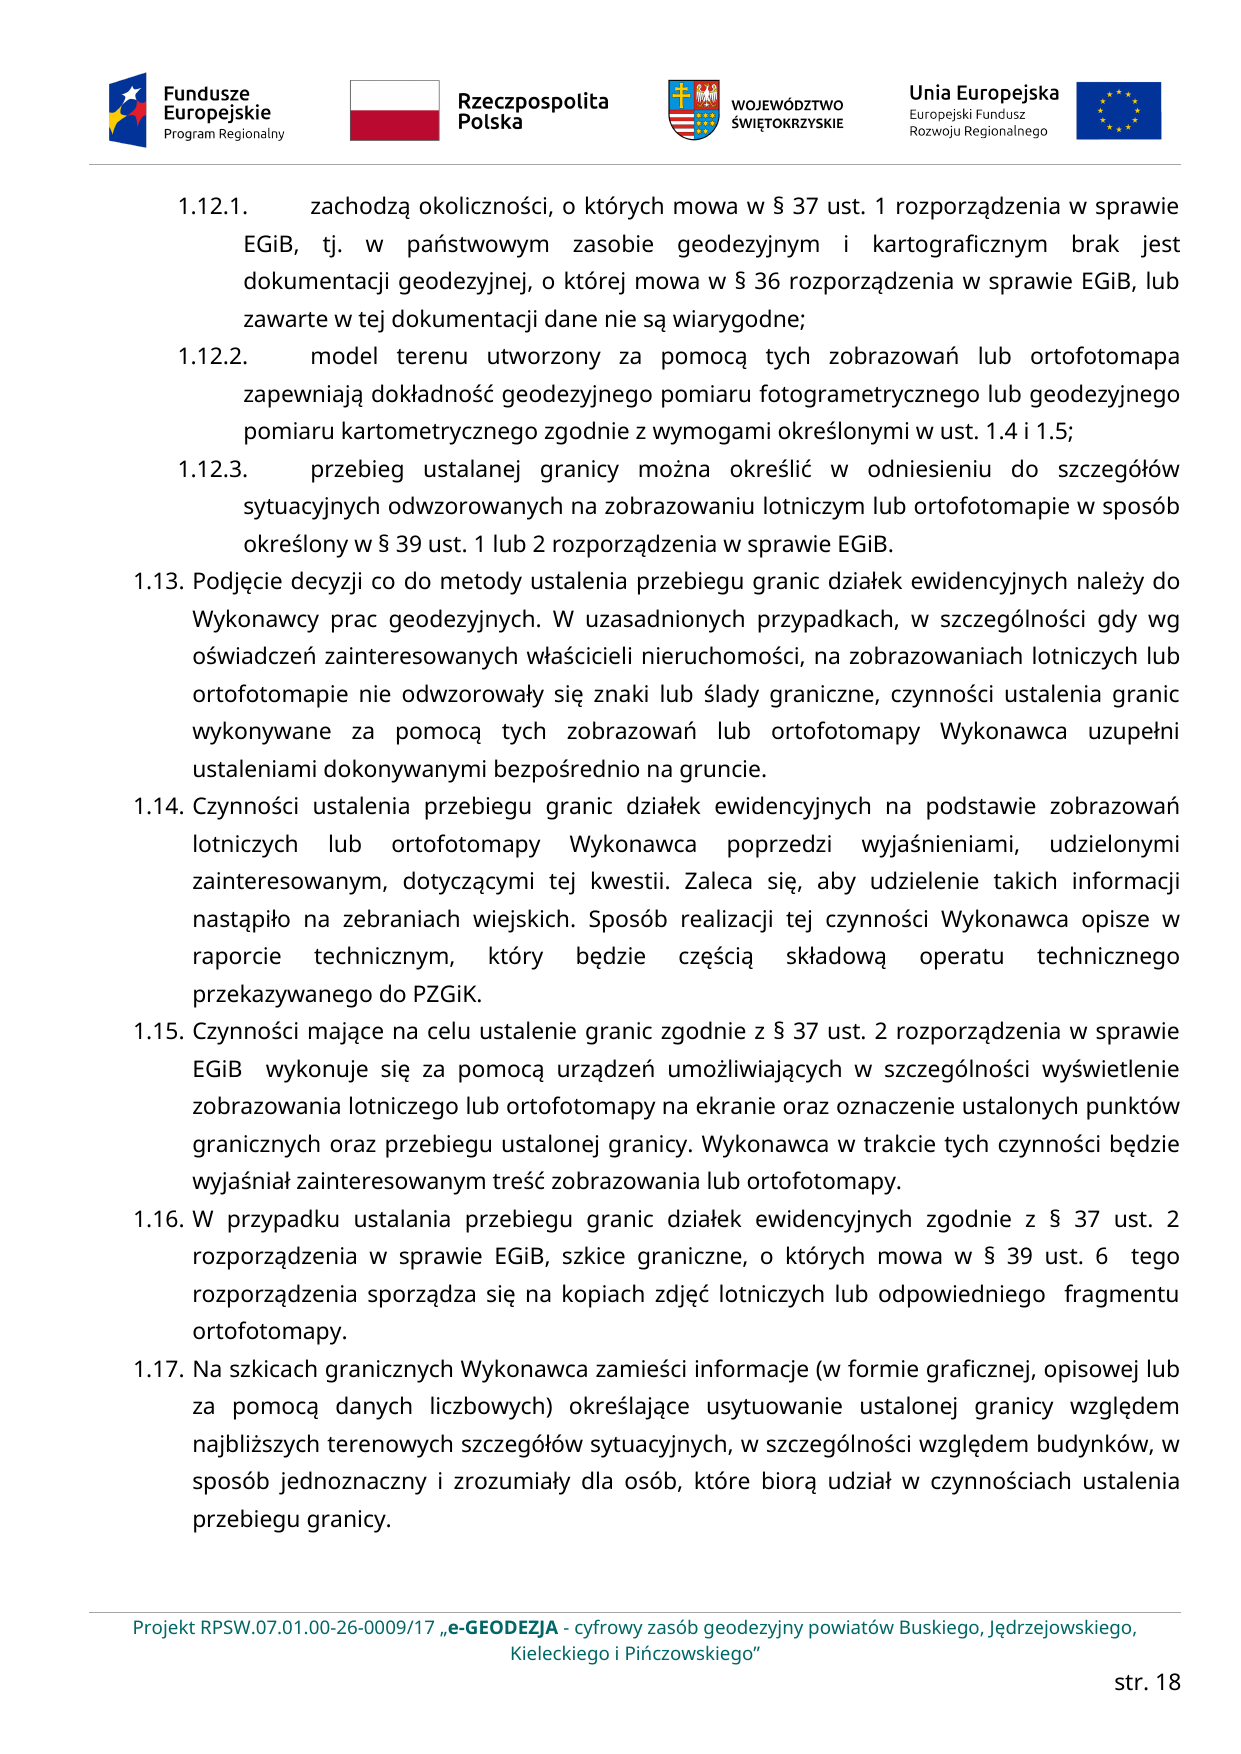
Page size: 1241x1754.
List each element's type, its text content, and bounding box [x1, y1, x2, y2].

list Podjęcie decyzji co do metody ustalenia przebiegu granic działek ewidencyjnych należy do Wykonawcy prac geodezyjnych. W uzasadnionych przypadkach, w szczególności gdy wg oświadczeń zainteresowanych właścicieli nieruchomości, na zobrazowaniach lotniczych lub ortofotomapie nie odwzorowały się znaki lub ślady graniczne, czynności ustalenia granic wykonywane za pomocą tych zobrazowań lub ortofotomapy Wykonawca uzupełni ustaleniami dokonywanymi bezpośrednio na gruncie. [133, 565, 1181, 784]
list zachodzą okoliczności, o których mowa w § 37 ust. 1 rozporządzenia w sprawie EGiB, tj. w państwowym zasobie geodezyjnym i kartograficznym brak jest dokumentacji geodezyjnej, o której mowa w § 36 rozporządzenia w sprawie EGiB, lub zawarte w tej dokumentacji dane nie są wiarygodne; [177, 190, 1181, 334]
list Czynności ustalenia przebiegu granic działek ewidencyjnych na podstawie zobrazowań lotniczych lub ortofotomapy Wykonawca poprzedzi wyjaśnieniami, udzielonymi zainteresowanym, dotyczącymi tej kwestii. Zaleca się, aby udzielenie takich informacji nastąpiło na zebraniach wiejskich. Sposób realizacji tej czynności Wykonawca opisze w raporcie technicznym, który będzie częścią składową operatu technicznego przekazywanego do PZGiK. [133, 790, 1181, 1009]
list Na szkicach granicznych Wykonawca zamieści informacje (w formie graficznej, opisowej lub za pomocą danych liczbowych) określające usytuowanie ustalonej granicy względem najbliższych terenowych szczegółów sytuacyjnych, w szczególności względem budynków, w sposób jednoznaczny i zrozumiały dla osób, które biorą udział w czynnościach ustalenia przebiegu granicy. [133, 1353, 1181, 1534]
list Czynności mające na celu ustalenie granic zgodnie z § 37 ust. 2 rozporządzenia w sprawie EGiB wykonuje się za pomocą urządzeń umożliwiających w szczególności wyświetlenie zobrazowania lotniczego lub ortofotomapy na ekranie oraz oznaczenie ustalonych punktów granicznych oraz przebiegu ustalonej granicy. Wykonawca w trakcie tych czynności będzie wyjaśniał zainteresowanym treść zobrazowania lub ortofotomapy. [133, 1015, 1181, 1197]
picture [93, 59, 1177, 163]
list przebieg ustalanej granicy można określić w odniesieniu do szczegółów sytuacyjnych odwzorowanych na zobrazowaniu lotniczym lub ortofotomapie w sposób określony w § 39 ust. 1 lub 2 rozporządzenia w sprawie EGiB. [177, 453, 1181, 559]
list W przypadku ustalania przebiegu granic działek ewidencyjnych zgodnie z § 37 ust. 2 rozporządzenia w sprawie EGiB, szkice graniczne, o których mowa w § 39 ust. 6 tego rozporządzenia sporządza się na kopiach zdjęć lotniczych lub odpowiedniego fragmentu ortofotomapy. [133, 1203, 1181, 1347]
list model terenu utworzony za pomocą tych zobrazowań lub ortofotomapa zapewniają dokładność geodezyjnego pomiaru fotogrametrycznego lub geodezyjnego pomiaru kartometrycznego zgodnie z wymogami określonymi w ust. 1.4 i 1.5; [177, 340, 1181, 447]
